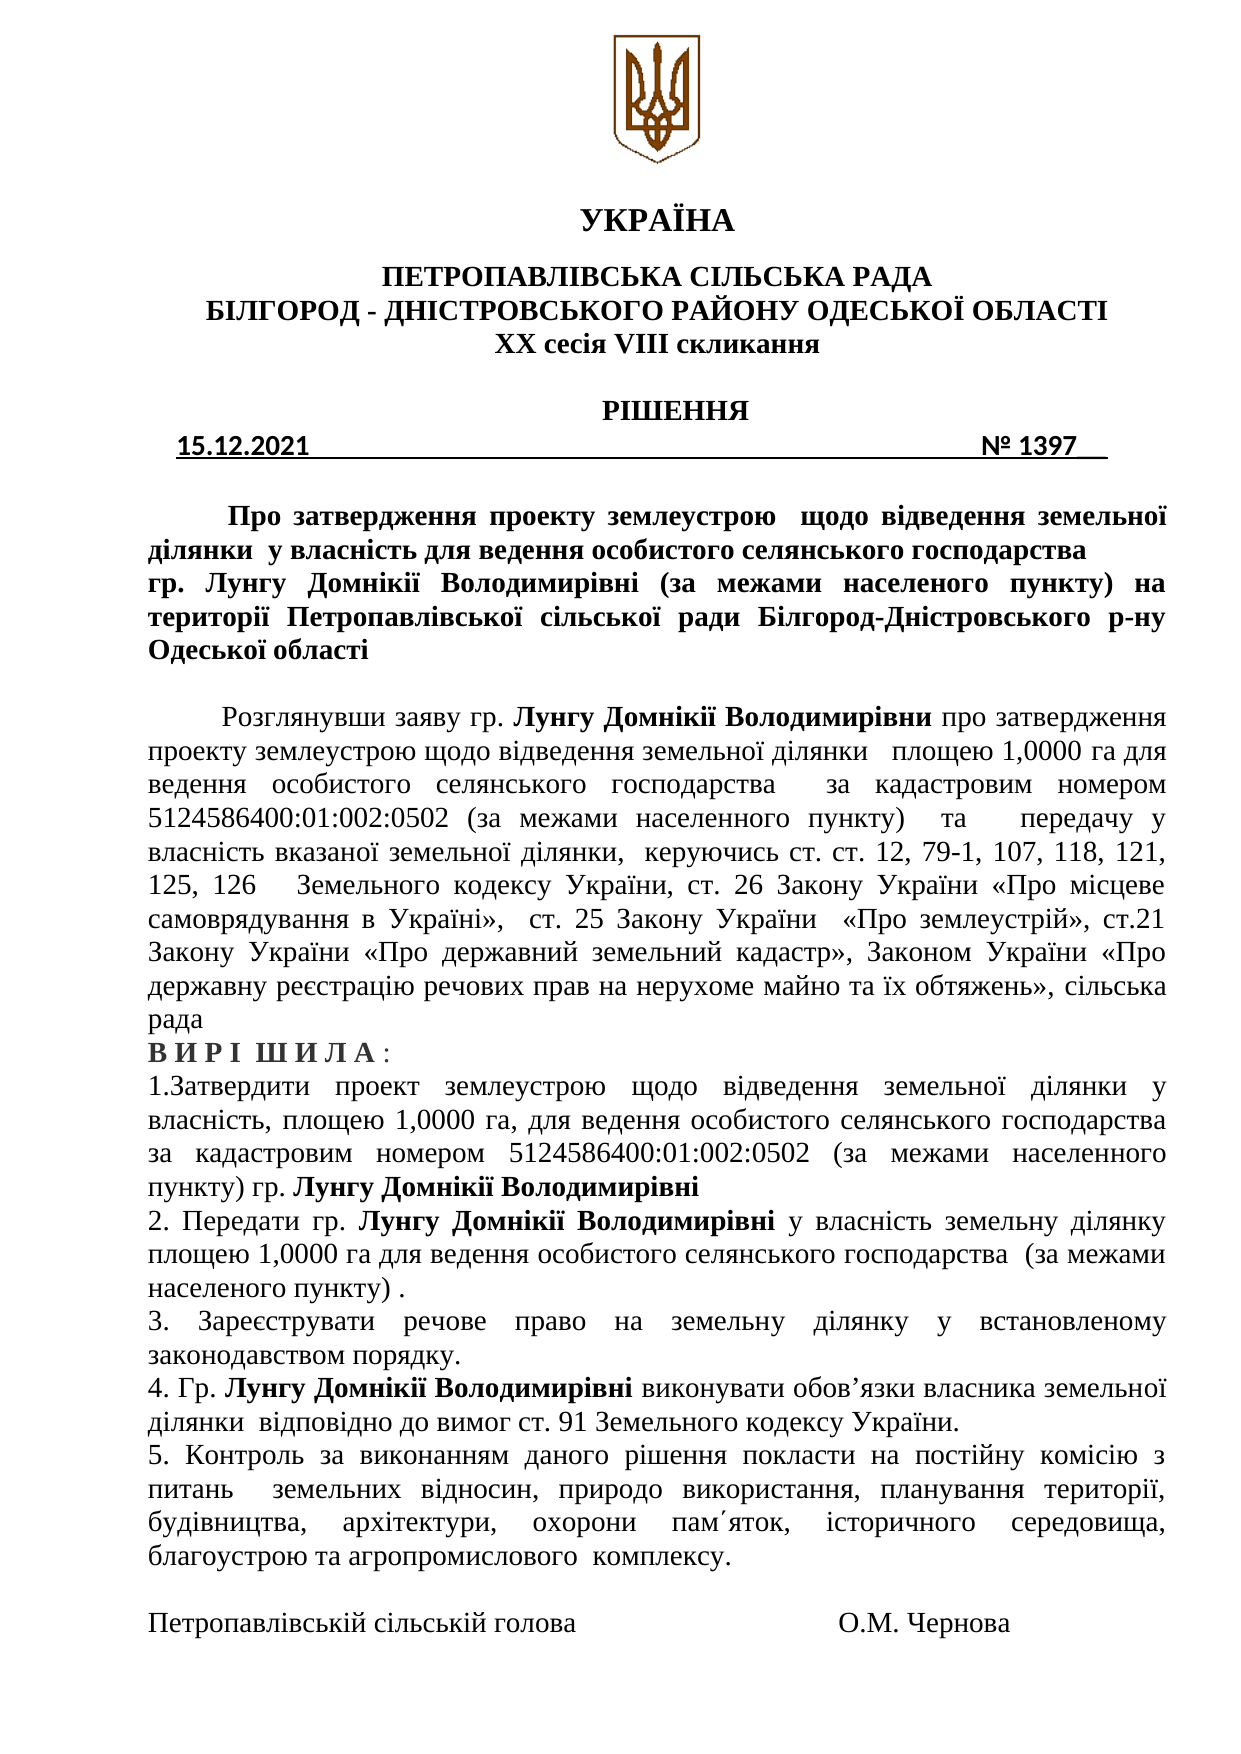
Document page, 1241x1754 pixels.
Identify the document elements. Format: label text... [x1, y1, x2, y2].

text РІШЕННЯ [148, 393, 1167, 427]
text Розглянувши заяву гр. Лунгу Домнікії Володимирівни про затвердження проекту землеустрою щодо відведення земельної ділянки площею 1,0000 га для ведення особистого селянського господарства за кадастровим номером 5124586400:01:002:0502 (за межами населенного пункту) та передачу у власність вказаної земельної ділянки, керуючись ст. ст. 12, 79-1, 107, 118, 121, 125, 126 Земельного кодексу України, ст. 26 Закону України «Про місцеве самоврядування в Україні», ст. 25 Закону України «Про землеустрій», ст.21 Закону України «Про державний земельний кадастр», Законом України «Про державну реєстрацію речових прав на нерухоме майно та їх обтяжень», сільська рада [148, 699, 1167, 1035]
text 3. Зареєструвати речове право на земельну ділянку у встановленому законодавством порядку. [148, 1303, 1167, 1370]
text БІЛГОРОД - ДНІСТРОВСЬКОГО РАЙОНУ ОДЕСЬКОЇ ОБЛАСТІ [148, 293, 1167, 326]
text 5. Контроль за виконанням даного рішення покласти на постійну комісію з питань земельних відносин, природо використання, планування території, будівництва, архітектури, охорони пам´яток, історичного середовища, благоустрою та агропромислового комплексу. [148, 1437, 1167, 1572]
text Петропавлівській сільській голова О.М. Чернова [148, 1605, 1167, 1639]
text 15.12.2021 № 1397__ [103, 427, 1167, 463]
text Про затвердження проекту землеустрою щодо відведення земельної ділянки у власність для ведення особистого селянського господарства [148, 498, 1167, 565]
picture [605, 27, 709, 171]
text ХХ сесія VІІІ скликання [148, 326, 1167, 360]
text гр. Лунгу Домнікії Володимирівні (за межами населеного пункту) на території Петропавлівської сільської ради Білгород-Дністровського р-ну Одеської області [148, 565, 1167, 666]
text 4. Гр. Лунгу Домнікії Володимирівні виконувати обов’язки власника земельної ділянки відповідно до вимог ст. 91 Земельного кодексу України. [148, 1370, 1167, 1437]
text 1.Затвердити проект землеустрою щодо відведення земельної ділянки у власність, площею 1,0000 га, для ведення особистого селянського господарства за кадастровим номером 5124586400:01:002:0502 (за межами населенного пункту) гр. Лунгу Домнікії Володимирівні [148, 1068, 1167, 1203]
text 2. Передати гр. Лунгу Домнікії Володимирівні у власність земельну ділянку площею 1,0000 га для ведення особистого селянського господарства (за межами населеного пункту) . [148, 1203, 1167, 1303]
text В И Р І Ш И Л А : [148, 1035, 1167, 1068]
text ПЕТРОПАВЛІВСЬКА СІЛЬСЬКА РАДА [148, 259, 1167, 293]
text УКРАЇНА [148, 200, 1167, 238]
